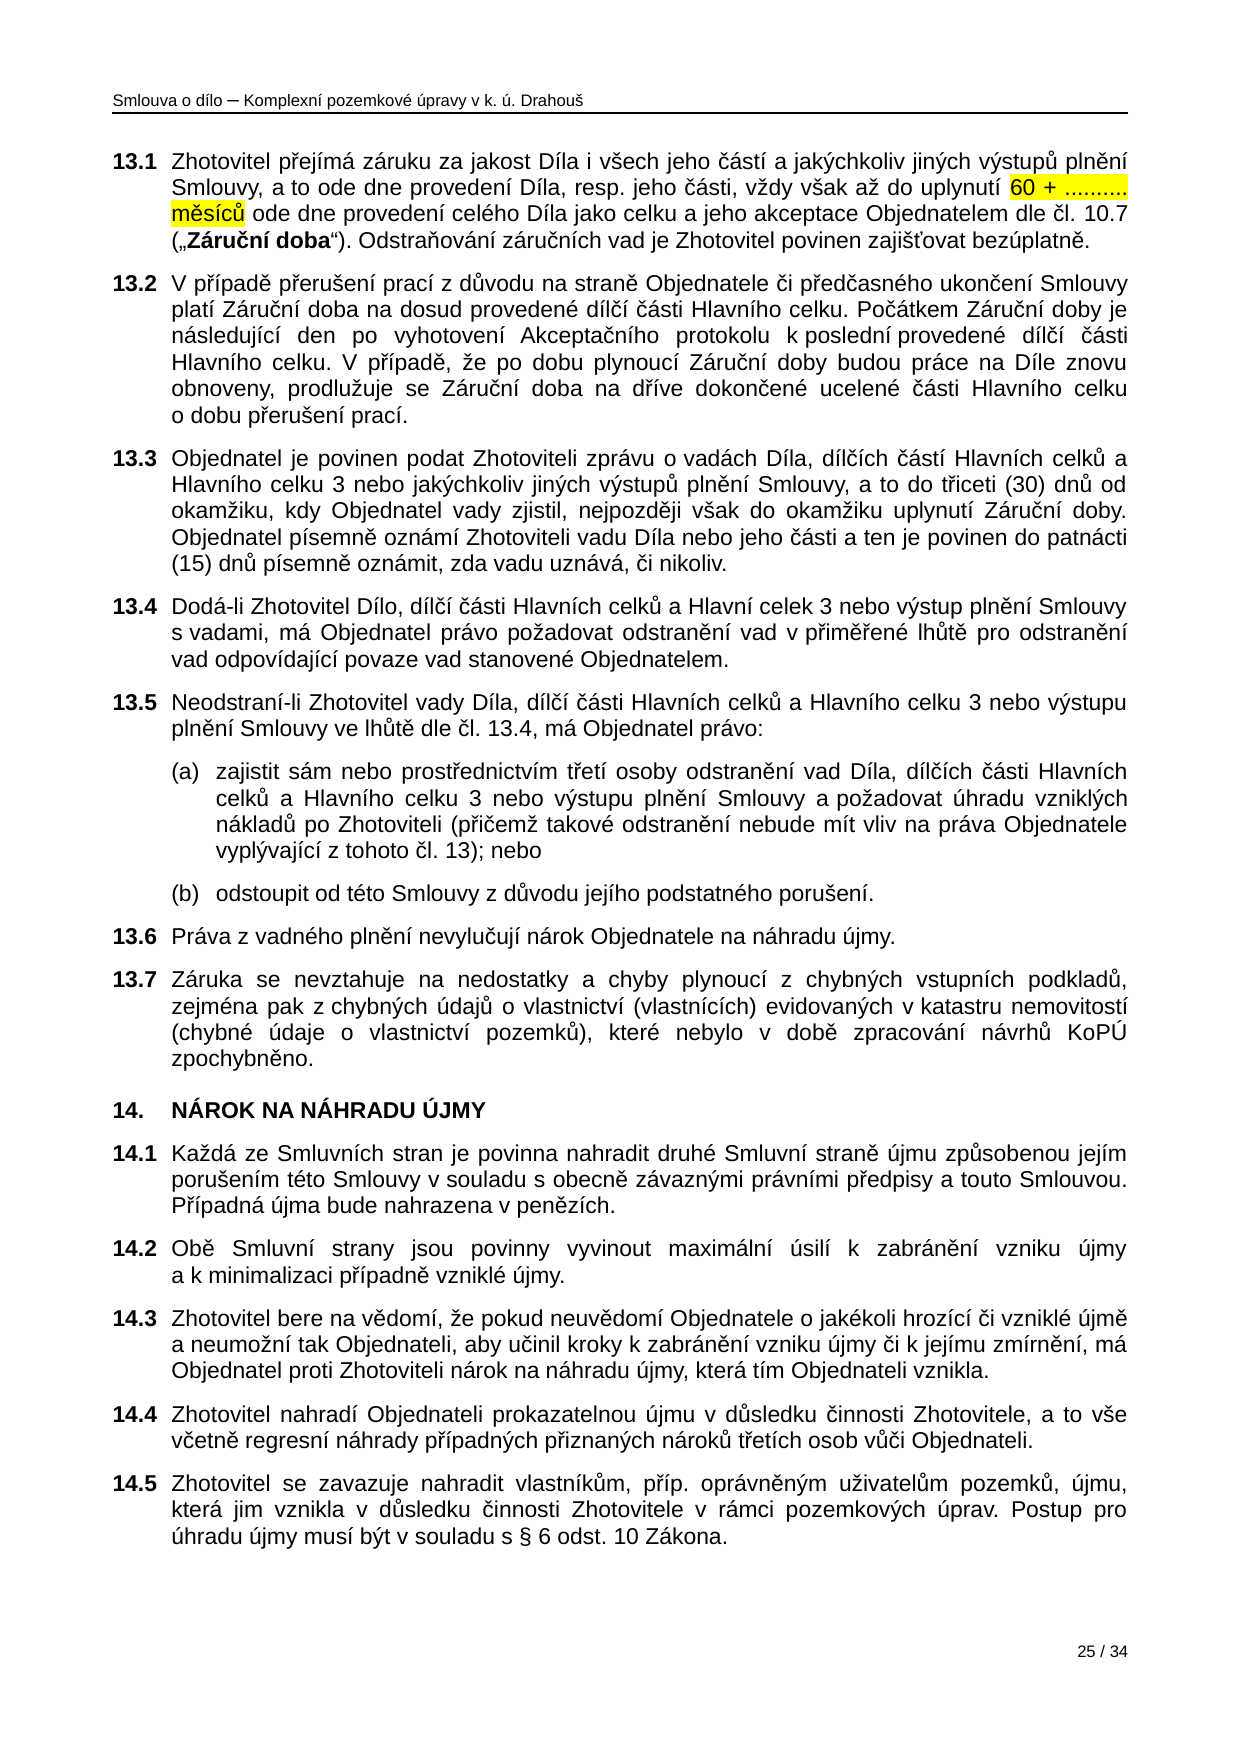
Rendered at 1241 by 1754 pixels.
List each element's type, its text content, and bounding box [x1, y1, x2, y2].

text Nárok na náhradu újmy [112, 1097, 1128, 1123]
text Objednatel je povinen podat Zhotoviteli zprávu o vadách Díla, dílčích částí Hlavních celků a Hlavního celku 3 nebo jakýchkoliv jiných výstupů plnění Smlouvy, a to do třiceti (30) dnů od okamžiku, kdy Objednatel vady zjistil, nejpozději však do okamžiku uplynutí Záruční doby. Objednatel písemně oznámí Zhotoviteli vadu Díla nebo jeho části a ten je povinen do patnácti (15) dnů písemně oznámit, zda vadu uznává, či nikoliv. [112, 444, 1128, 576]
text odstoupit od této Smlouvy z důvodu jejího podstatného porušení. [171, 880, 1128, 907]
text Obě Smluvní strany jsou povinny vyvinout maximální úsilí k zabránění vzniku újmy a k minimalizaci případně vzniklé újmy. [112, 1235, 1128, 1288]
text Práva z vadného plnění nevylučují nárok Objednatele na náhradu újmy. [112, 923, 1128, 949]
text Zhotovitel se zavazuje nahradit vlastníkům, příp. oprávněným uživatelům pozemků, újmu, která jim vznikla v důsledku činnosti Zhotovitele v rámci pozemkových úprav. Postup pro úhradu újmy musí být v souladu s § 6 odst. 10 Zákona. [112, 1470, 1128, 1549]
text Zhotovitel přejímá záruku za jakost Díla i všech jeho částí a jakýchkoliv jiných výstupů plnění Smlouvy, a to ode dne provedení Díla, resp. jeho části, vždy však až do uplynutí 60 + .......... měsíců ode dne provedení celého Díla jako celku a jeho akceptace Objednatelem dle čl. 10.7 („Záruční doba“). Odstraňování záručních vad je Zhotovitel povinen zajišťovat bezúplatně. [112, 148, 1128, 253]
text Zhotovitel nahradí Objednateli prokazatelnou újmu v důsledku činnosti Zhotovitele, a to vše včetně regresní náhrady případných přiznaných nároků třetích osob vůči Objednateli. [112, 1401, 1128, 1453]
list zajistit sám nebo prostřednictvím třetí osoby odstranění vad Díla, dílčích části Hlavních celků a Hlavního celku 3 nebo výstupu plnění Smlouvy a požadovat úhradu vzniklých nákladů po Zhotoviteli (přičemž takové odstranění nebude mít vliv na práva Objednatele vyplývající z tohoto čl. 13); nebo [171, 758, 1128, 863]
text Záruka se nevztahuje na nedostatky a chyby plynoucí z chybných vstupních podkladů, zejména pak z chybných údajů o vlastnictví (vlastnících) evidovaných v katastru nemovitostí (chybné údaje o vlastnictví pozemků), které nebylo v době zpracování návrhů KoPÚ zpochybněno. [112, 966, 1128, 1072]
text Zhotovitel bere na vědomí, že pokud neuvědomí Objednatele o jakékoli hrozící či vzniklé újmě a neumožní tak Objednateli, aby učinil kroky k zabránění vzniku újmy či k jejímu zmírnění, má Objednatel proti Zhotoviteli nárok na náhradu újmy, která tím Objednateli vznikla. [112, 1305, 1128, 1384]
text Neodstraní-li Zhotovitel vady Díla, dílčí části Hlavních celků a Hlavního celku 3 nebo výstupu plnění Smlouvy ve lhůtě dle čl. 13.4, má Objednatel právo: [112, 689, 1128, 741]
text Dodá-li Zhotovitel Dílo, dílčí části Hlavních celků a Hlavní celek 3 nebo výstup plnění Smlouvy s vadami, má Objednatel právo požadovat odstranění vad v přiměřené lhůtě pro odstranění vad odpovídající povaze vad stanovené Objednatelem. [112, 593, 1128, 672]
text Každá ze Smluvních stran je povinna nahradit druhé Smluvní straně újmu způsobenou jejím porušením této Smlouvy v souladu s obecně závaznými právními předpisy a touto Smlouvou. Případná újma bude nahrazena v penězích. [112, 1140, 1128, 1219]
text V případě přerušení prací z důvodu na straně Objednatele či předčasného ukončení Smlouvy platí Záruční doba na dosud provedené dílčí části Hlavního celku. Počátkem Záruční doby je následující den po vyhotovení Akceptačního protokolu k poslední provedené dílčí části Hlavního celku. V případě, že po dobu plynoucí Záruční doby budou práce na Díle znovu obnoveny, prodlužuje se Záruční doba na dříve dokončené ucelené části Hlavního celku o dobu přerušení prací. [112, 270, 1128, 428]
